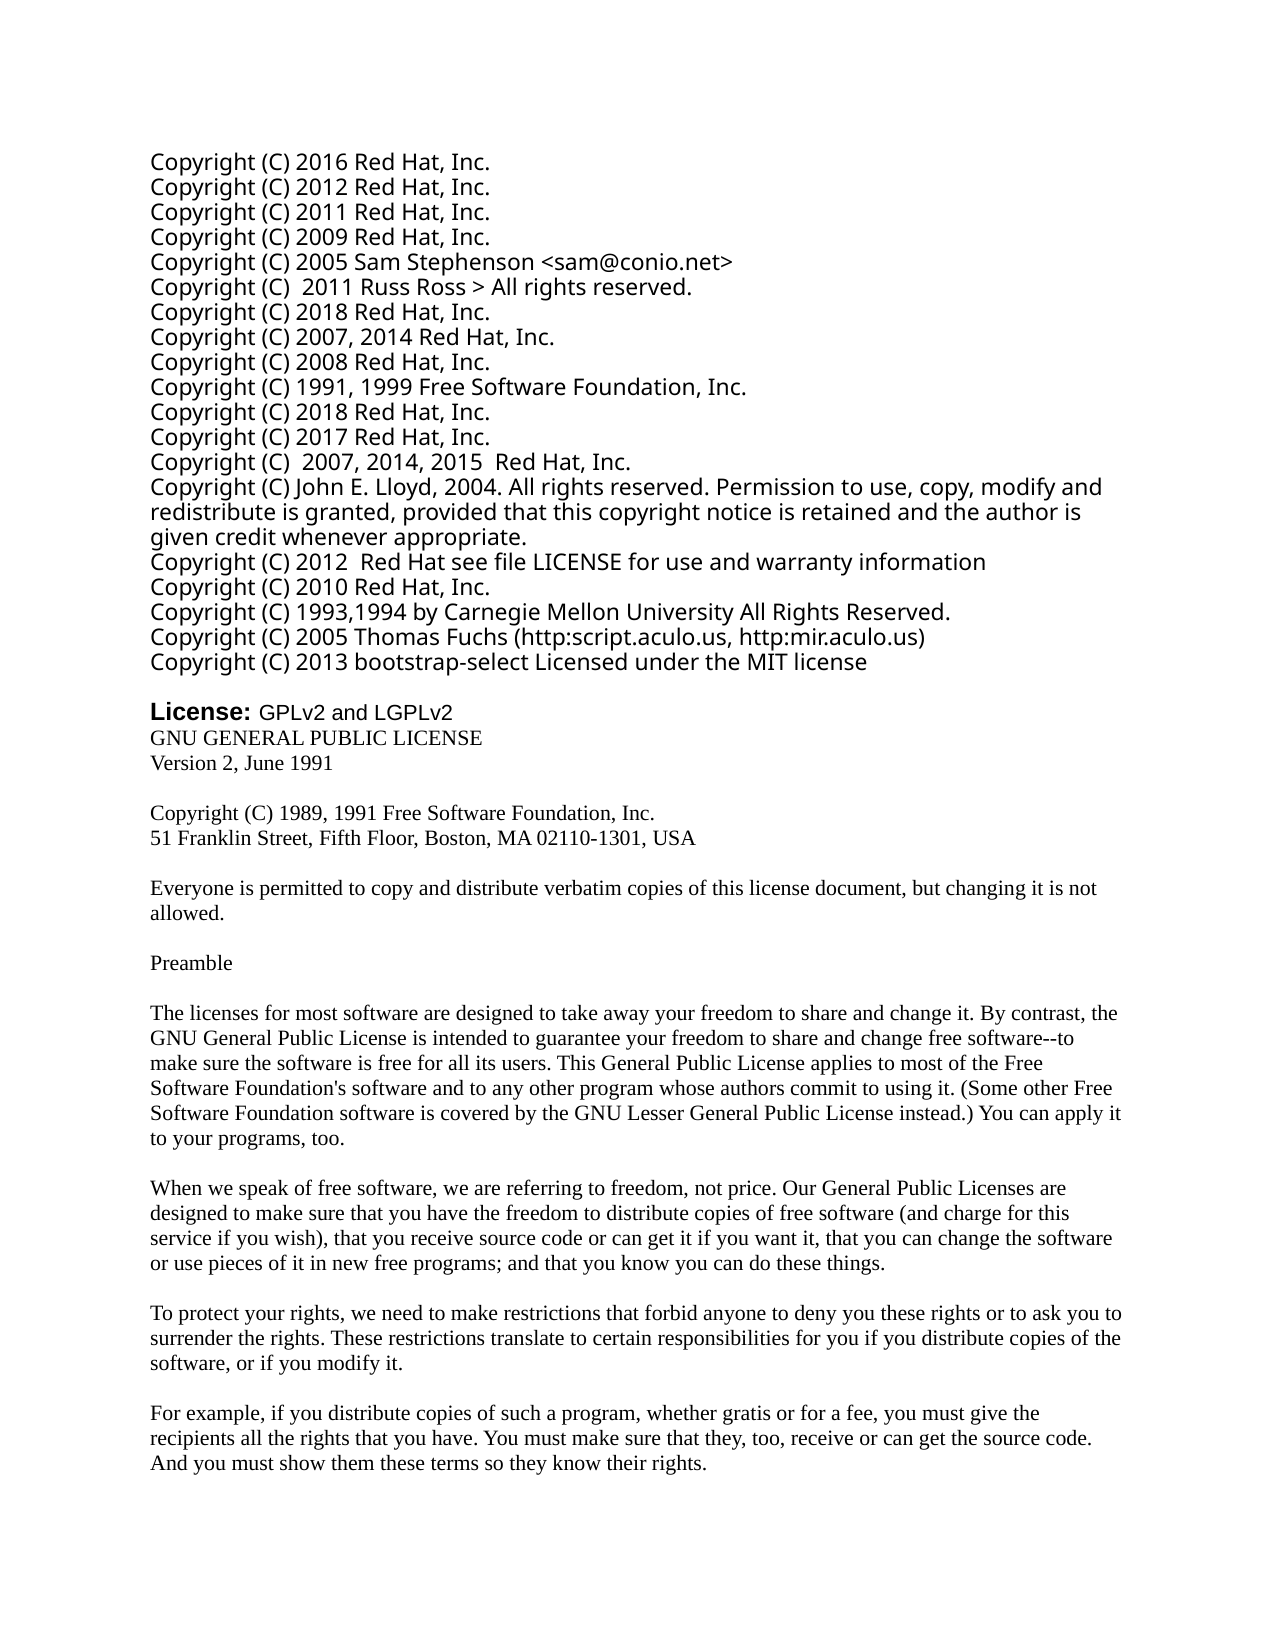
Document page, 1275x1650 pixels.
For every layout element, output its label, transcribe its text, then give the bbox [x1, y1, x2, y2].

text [150, 150, 1125, 700]
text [150, 725, 1125, 1500]
text License: GPLv2 and LGPLv2 [150, 700, 1125, 725]
